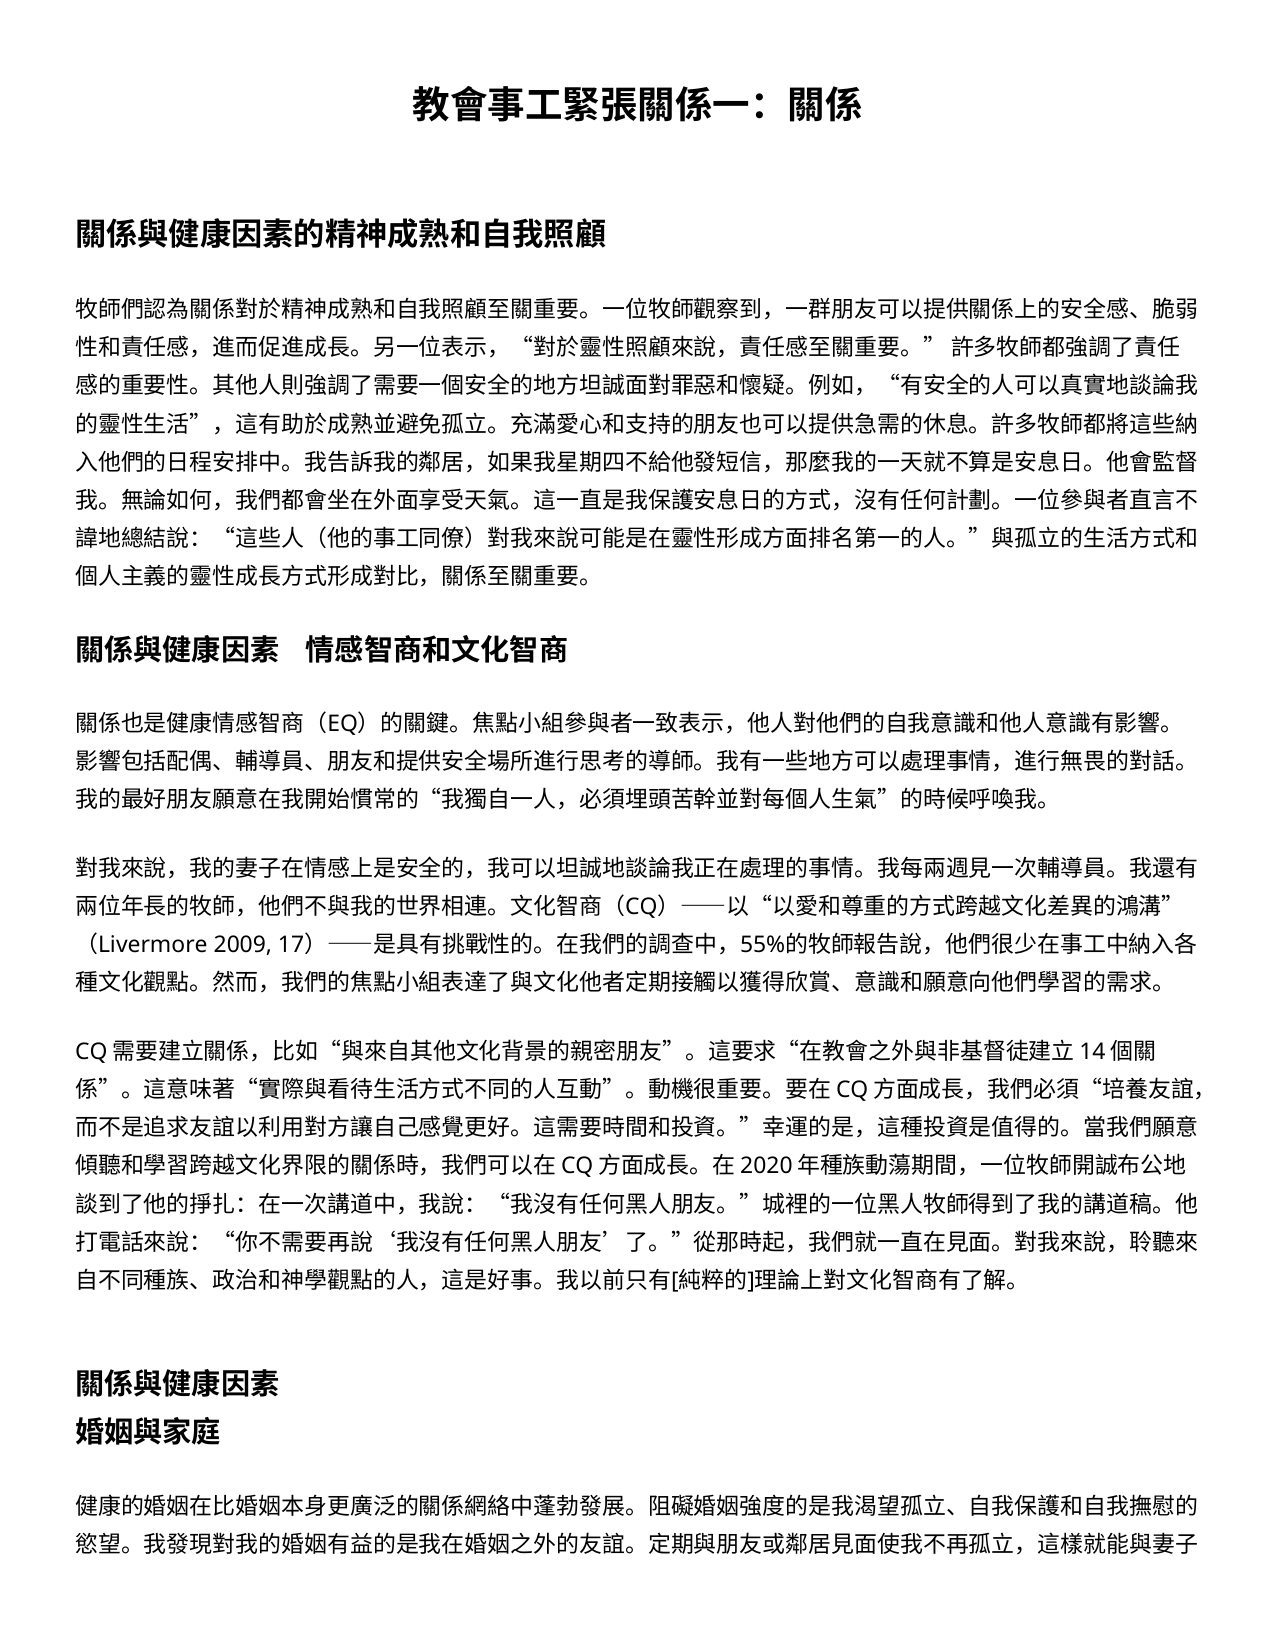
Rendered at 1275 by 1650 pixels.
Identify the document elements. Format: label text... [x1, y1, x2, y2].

text 教會事工緊張關係一：關係 [75, 75, 1200, 129]
text 關係與健康因素的精神成熟和自我照顧 [75, 209, 1200, 254]
text 關係也是健康情感智商（EQ）的關鍵。焦點小組參與者一致表示，他人對他們的自我意識和他人意識有影響。影響包括配偶、輔導員、朋友和提供安全場所進行思考的導師。我有一些地方可以處理事情，進行無畏的對話。我的最好朋友願意在我開始慣常的“我獨自一人，必須埋頭苦幹並對每個人生氣”的時候呼喚我。 [75, 705, 1200, 814]
text 婚姻與家庭 [75, 1409, 1200, 1451]
text 對我來說，我的妻子在情感上是安全的，我可以坦誠地談論我正在處理的事情。我每兩週見一次輔導員。我還有兩位年長的牧師，他們不與我的世界相連。文化智商（CQ）——以“以愛和尊重的方式跨越文化差異的鴻溝”（Livermore 2009, 17）——是具有挑戰性的。在我們的調查中，55%的牧師報告說，他們很少在事工中納入各種文化觀點。然而，我們的焦點小組表達了與文化他者定期接觸以獲得欣賞、意識和願意向他們學習的需求。 [75, 850, 1200, 997]
text 關係與健康因素 情感智商和文化智商 [75, 626, 1200, 668]
text CQ需要建立關係，比如“與來自其他文化背景的親密朋友”。這要求“在教會之外與非基督徒建立14個關係”。這意味著“實際與看待生活方式不同的人互動”。動機很重要。要在CQ方面成長，我們必須“培養友誼，而不是追求友誼以利用對方讓自己感覺更好。這需要時間和投資。”幸運的是，這種投資是值得的。當我們願意傾聽和學習跨越文化界限的關係時，我們可以在CQ方面成長。在2020年種族動蕩期間，一位牧師開誠布公地談到了他的掙扎：在一次講道中，我說：“我沒有任何黑人朋友。”城裡的一位黑人牧師得到了我的講道稿。他打電話來說：“你不需要再說‘我沒有任何黑人朋友’了。”從那時起，我們就一直在見面。對我來說，聆聽來自不同種族、政治和神學觀點的人，這是好事。我以前只有[純粹的]理論上對文化智商有了解。 [75, 1033, 1200, 1295]
text 牧師們認為關係對於精神成熟和自我照顧至關重要。一位牧師觀察到，一群朋友可以提供關係上的安全感、脆弱性和責任感，進而促進成長。另一位表示，“對於靈性照顧來說，責任感至關重要。” 許多牧師都強調了責任感的重要性。其他人則強調了需要一個安全的地方坦誠面對罪惡和懷疑。例如，“有安全的人可以真實地談論我的靈性生活”，這有助於成熟並避免孤立。充滿愛心和支持的朋友也可以提供急需的休息。許多牧師都將這些納入他們的日程安排中。我告訴我的鄰居，如果我星期四不給他發短信，那麼我的一天就不算是安息日。他會監督我。無論如何，我們都會坐在外面享受天氣。這一直是我保護安息日的方式，沒有任何計劃。一位參與者直言不諱地總結說：“這些人（他的事工同僚）對我來說可能是在靈性形成方面排名第一的人。”與孤立的生活方式和個人主義的靈性成長方式形成對比，關係至關重要。 [75, 291, 1200, 591]
text 關係與健康因素 [75, 1360, 1200, 1403]
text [75, 1488, 1200, 1559]
